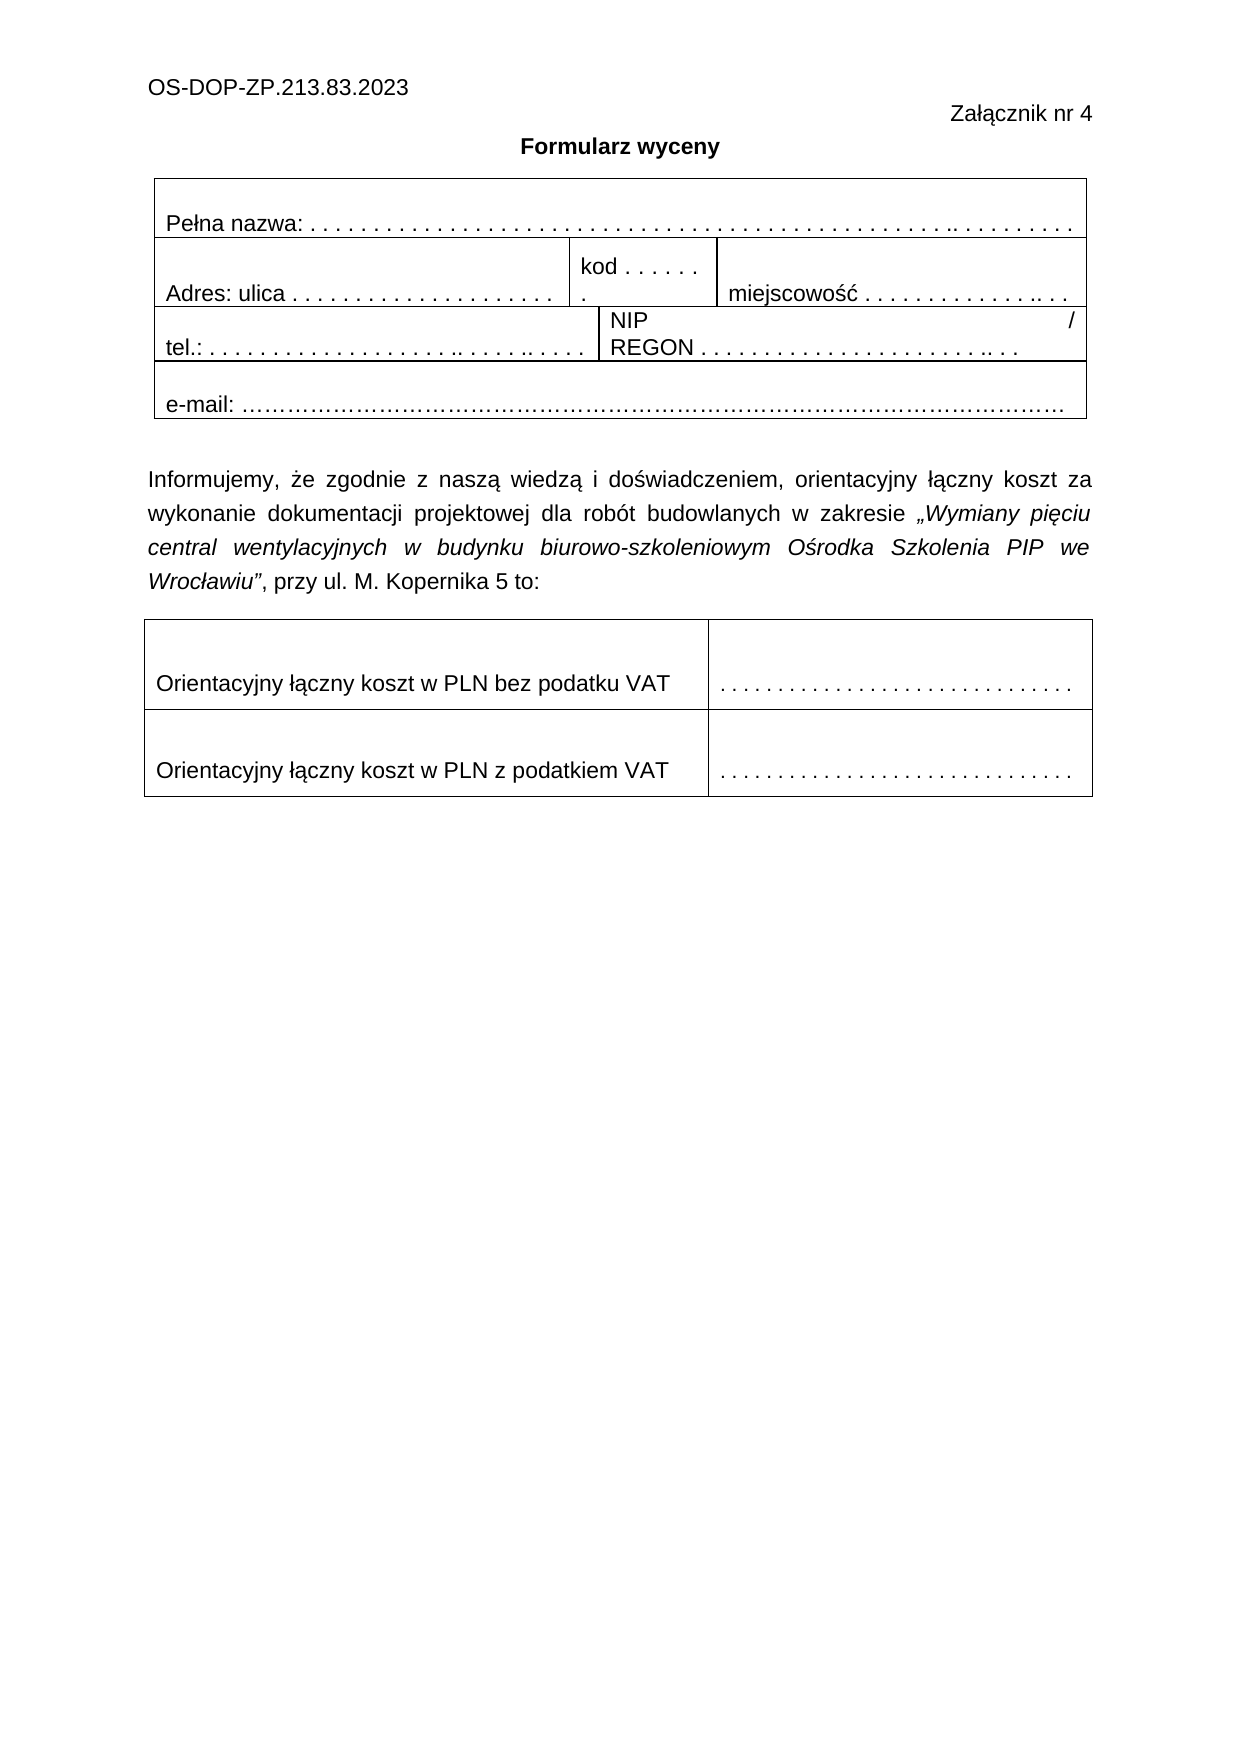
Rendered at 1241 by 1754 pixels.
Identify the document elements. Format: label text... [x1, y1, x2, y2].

table_cell Orientacyjny łączny koszt w PLN z podatkiem VAT [145, 710, 708, 796]
table_header . . . . . . . . . . . . . . . . . . . . . . . . . . . . . . . [709, 620, 1092, 709]
table_cell . . . . . . . . . . . . . . . . . . . . . . . . . . . . . . . [709, 710, 1092, 796]
text Informujemy, że zgodnie z naszą wiedzą i doświadczeniem, orientacyjny łączny koszt za wykonanie dokumentacji projektowej dla robót budowlanych w zakresie „Wymiany pięciu central wentylacyjnych w budynku biurowo-szkoleniowym Ośrodka Szkolenia PIP we Wrocławiu”, przy ul. M. Kopernika 5 to: [148, 466, 1093, 594]
table_cell e-mail: ……………………………………………………………………………………………… [155, 362, 1086, 418]
table_cell tel.: . . . . . . . . . . . . . . . . . . . .. . . . . .. . . . . [155, 307, 598, 360]
table_header Pełna nazwa: . . . . . . . . . . . . . . . . . . . . . . . . . . . . . . . . . . . . . . . . . . . . . . . . . . .. . . . . . . . . . [155, 179, 1086, 237]
table_cell Adres: ulica . . . . . . . . . . . . . . . . . . . . . [155, 238, 569, 306]
text Formularz wyceny [148, 133, 1093, 159]
table_cell miejscowość . . . . . . . . . . . . . .. . . [718, 238, 1086, 306]
table_cell kod . . . . . . . [570, 238, 716, 306]
table_header Orientacyjny łączny koszt w PLN bez podatku VAT [145, 620, 708, 709]
table_cell NIP / REGON . . . . . . . . . . . . . . . . . . . . . . .. . . [600, 307, 1086, 360]
